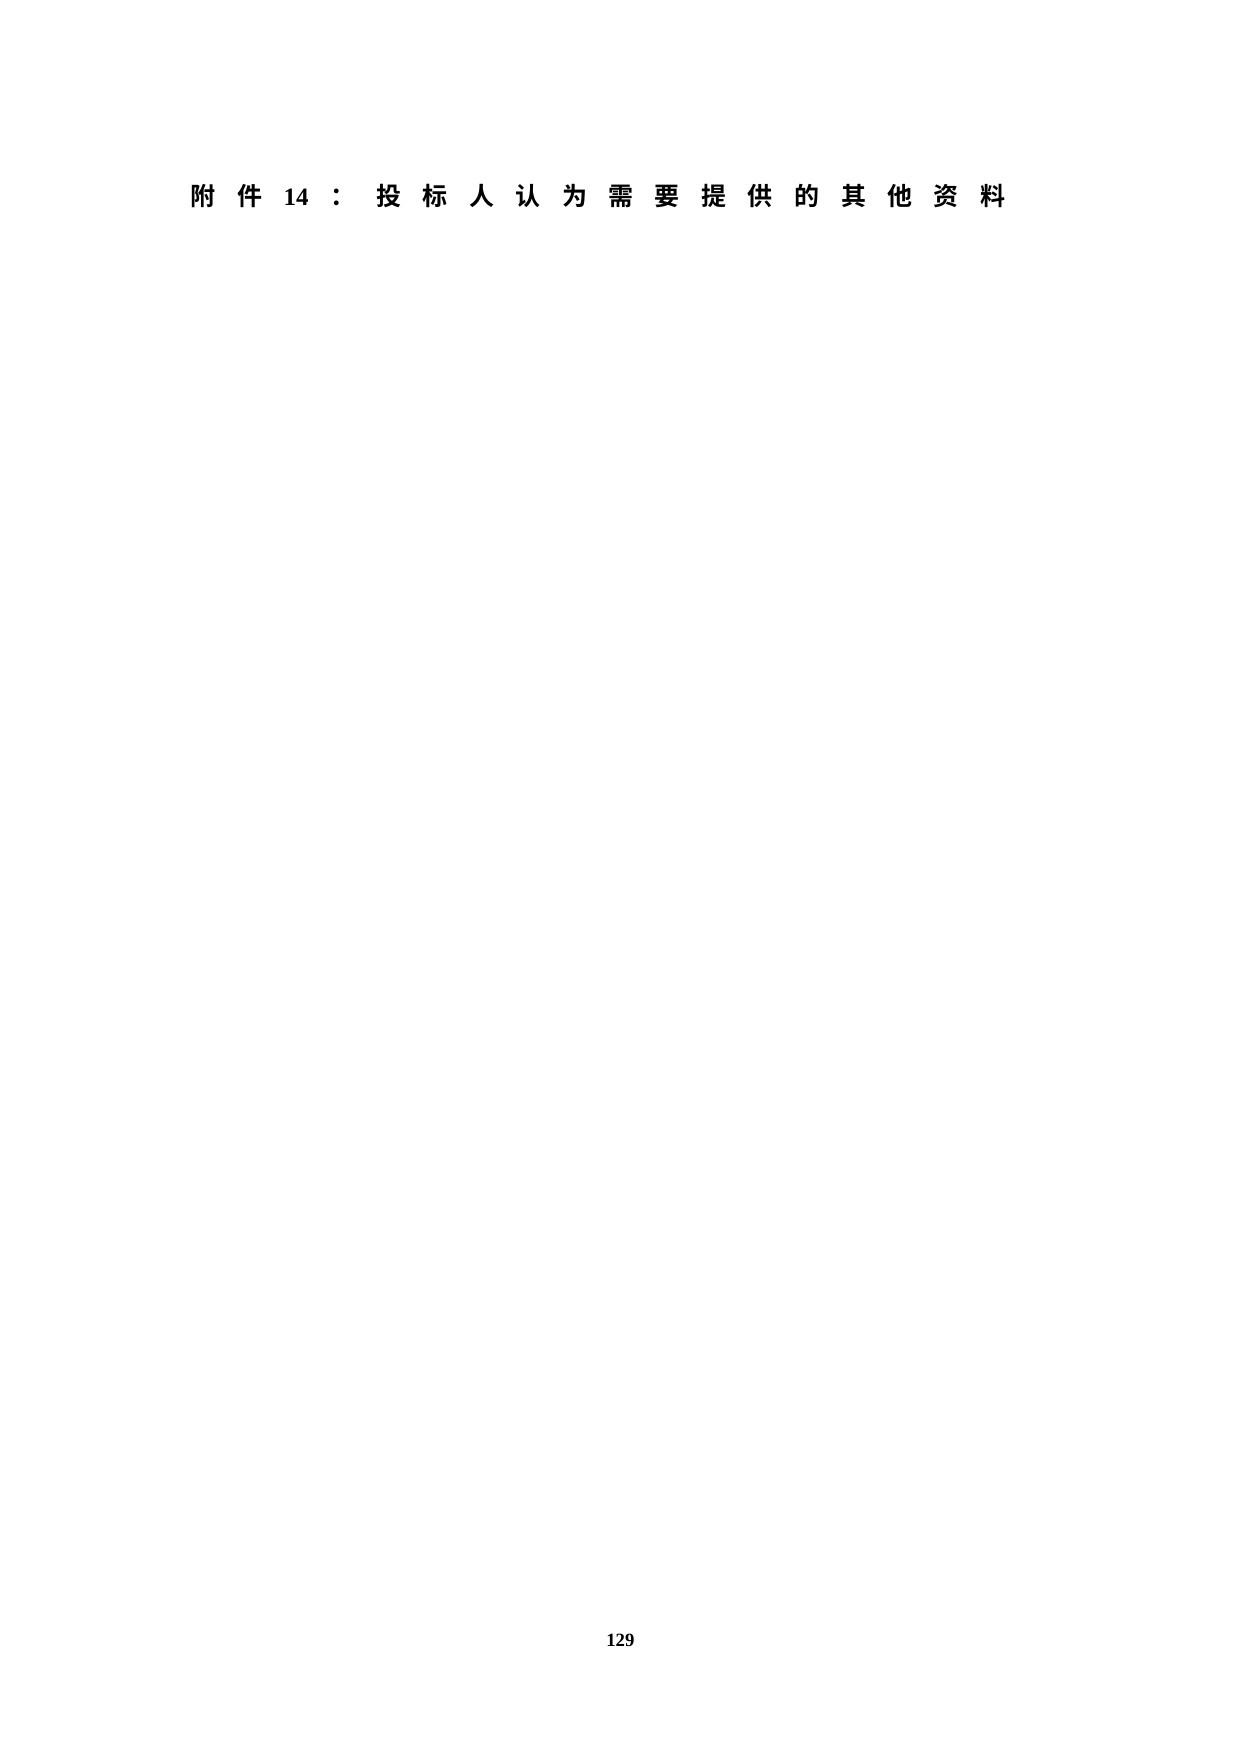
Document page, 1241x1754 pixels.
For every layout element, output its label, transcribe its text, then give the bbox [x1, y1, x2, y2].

text 附件14：投标人认为需要提供的其他资料 [190, 164, 1050, 224]
